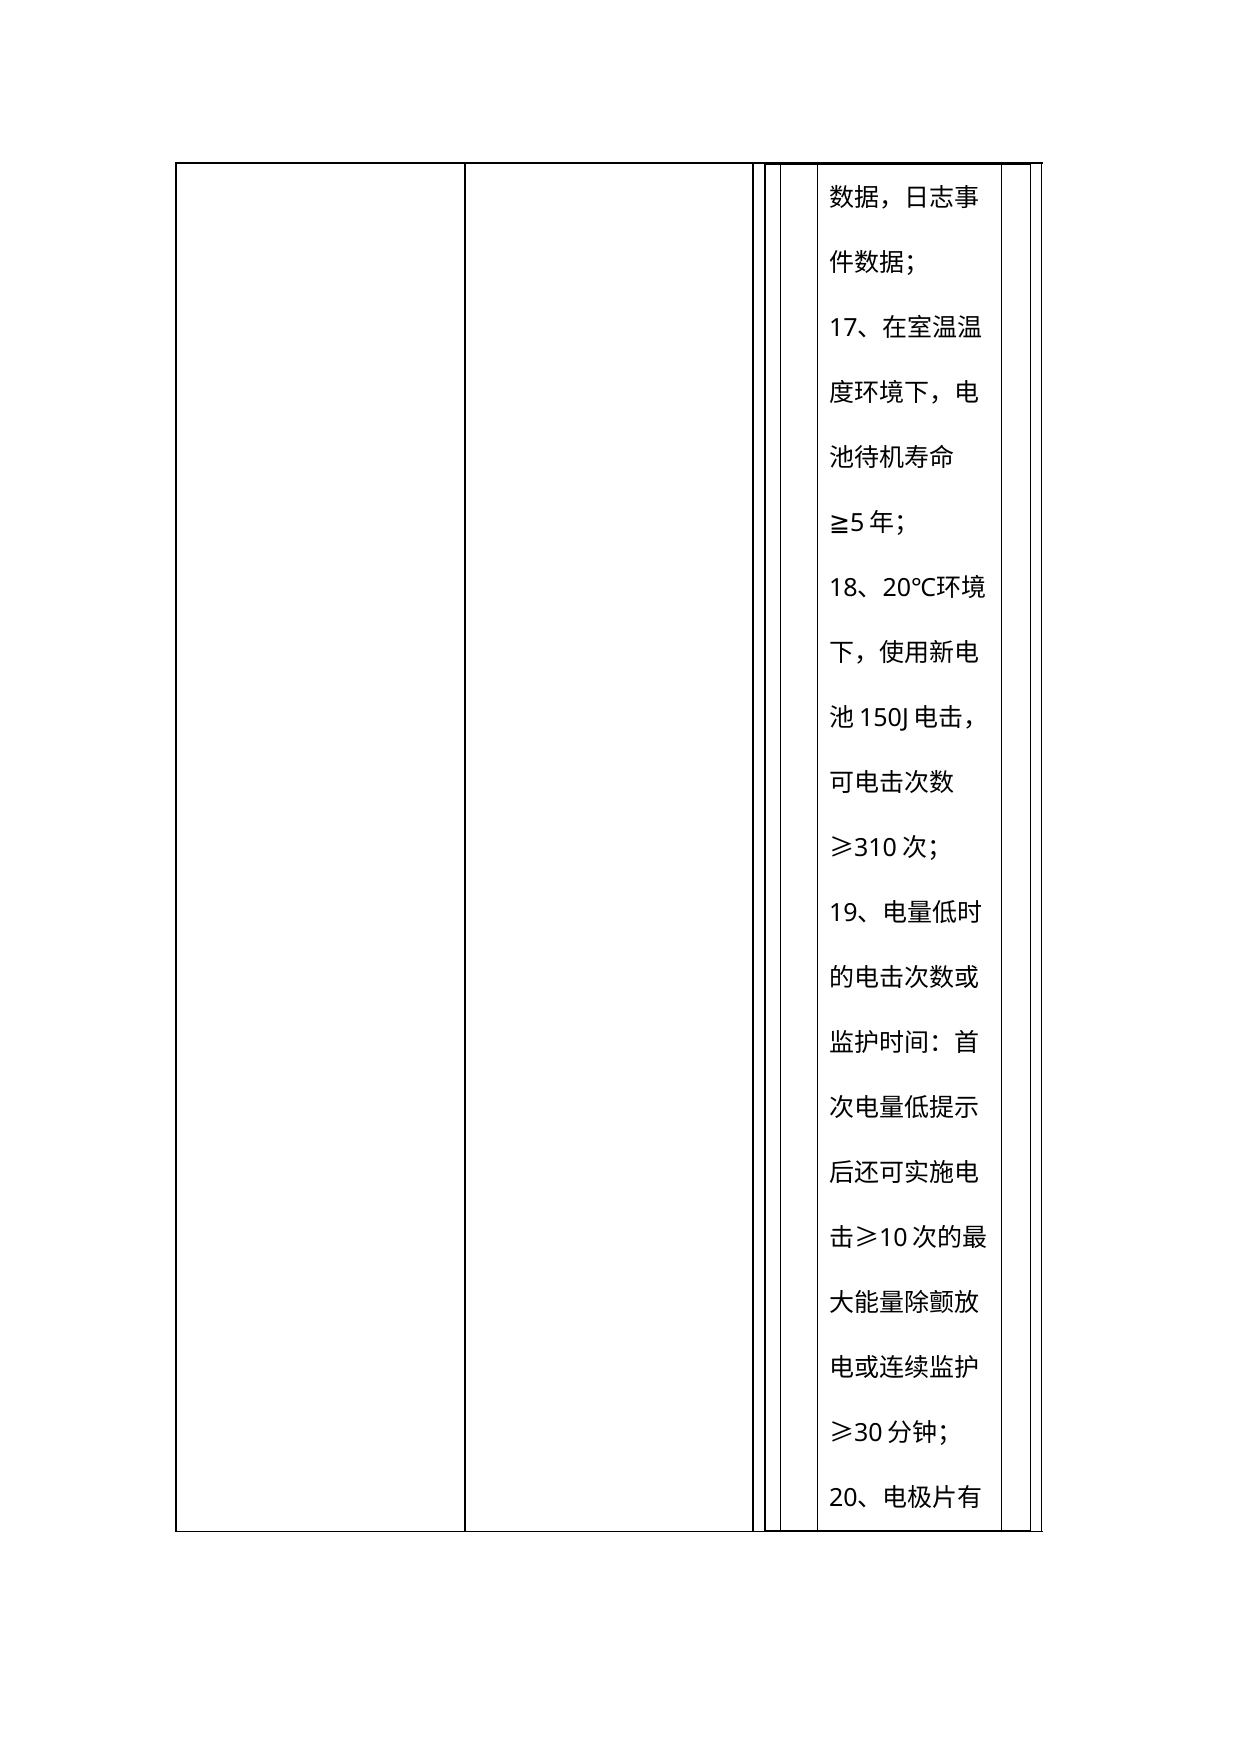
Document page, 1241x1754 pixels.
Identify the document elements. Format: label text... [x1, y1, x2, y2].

table_cell [766, 165, 780, 1530]
table_cell [466, 164, 752, 1531]
table_cell [1002, 165, 1030, 1530]
table_cell [781, 165, 817, 1530]
table_cell [754, 164, 764, 1531]
table_cell [1031, 164, 1041, 1531]
table_cell 1 [177, 164, 464, 1531]
table_cell [818, 165, 1001, 1530]
